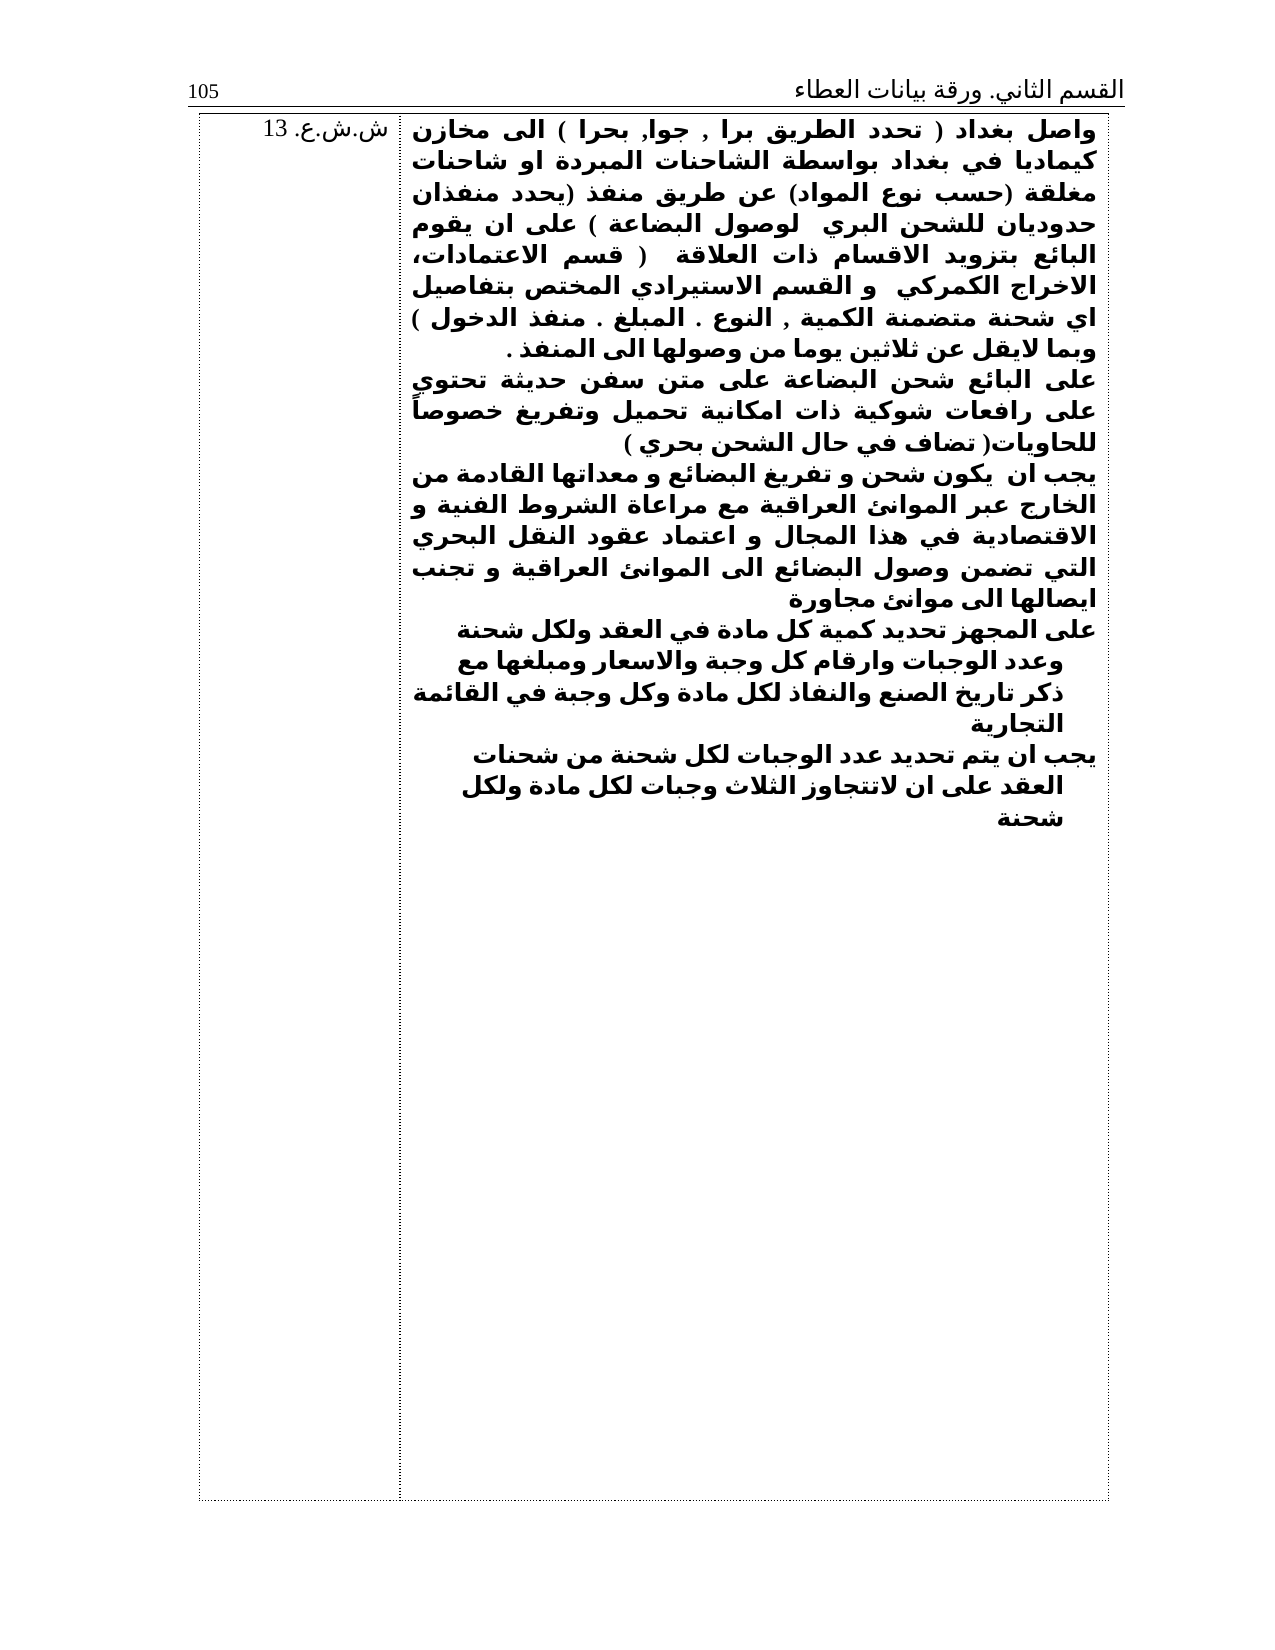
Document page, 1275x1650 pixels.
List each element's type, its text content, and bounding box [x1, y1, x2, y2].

table_cell واصل بغداد ( تحدد الطريق برا , جوا, بحرا ) الى مخازن كيماديا في بغداد بواسطة الشاحنات المبردة او شاحنات مغلقة (حسب نوع المواد) عن طريق منفذ (يحدد منفذان حدوديان للشحن البري لوصول البضاعة ) على ان يقوم البائع بتزويد الاقسام ذات العلاقة ( قسم الاعتمادات، الاخراج الكمركي و القسم الاستيرادي المختص بتفاصيل اي شحنة متضمنة الكمية , النوع . المبلغ . منفذ الدخول ) وبما لايقل عن ثلاثين يوما من وصولها الى المنفذ . على البائع شحن البضاعة على متن سفن حديثة تحتوي على رافعات شوكية ذات امكانية تحميل وتفريغ خصوصاً للحاويات( تضاف في حال الشحن بحري ) يجب ان يكون شحن و تفريغ البضائع و معداتها القادمة من الخارج عبر الموانئ العراقية مع مراعاة الشروط الفنية و الاقتصادية في هذا المجال و اعتماد عقود النقل البحري التي تضمن وصول البضائع الى الموانئ العراقية و تجنب ايصالها الى موانئ مجاورة على المجهز تحديد كمية كل مادة في العقد ولكل شحنة وعدد الوجبات وارقام كل وجبة والاسعار ومبلغها مع ذكر تاريخ الصنع والنفاذ لكل مادة وكل وجبة في القائمة التجارية يجب ان يتم تحديد عدد الوجبات لكل شحنة من شحنات العقد على ان لاتتجاوز الثلاث وجبات لكل مادة ولكل شحنة [400, 114, 1109, 1500]
table_cell ش.ش.ع. 13 [199, 114, 400, 1500]
